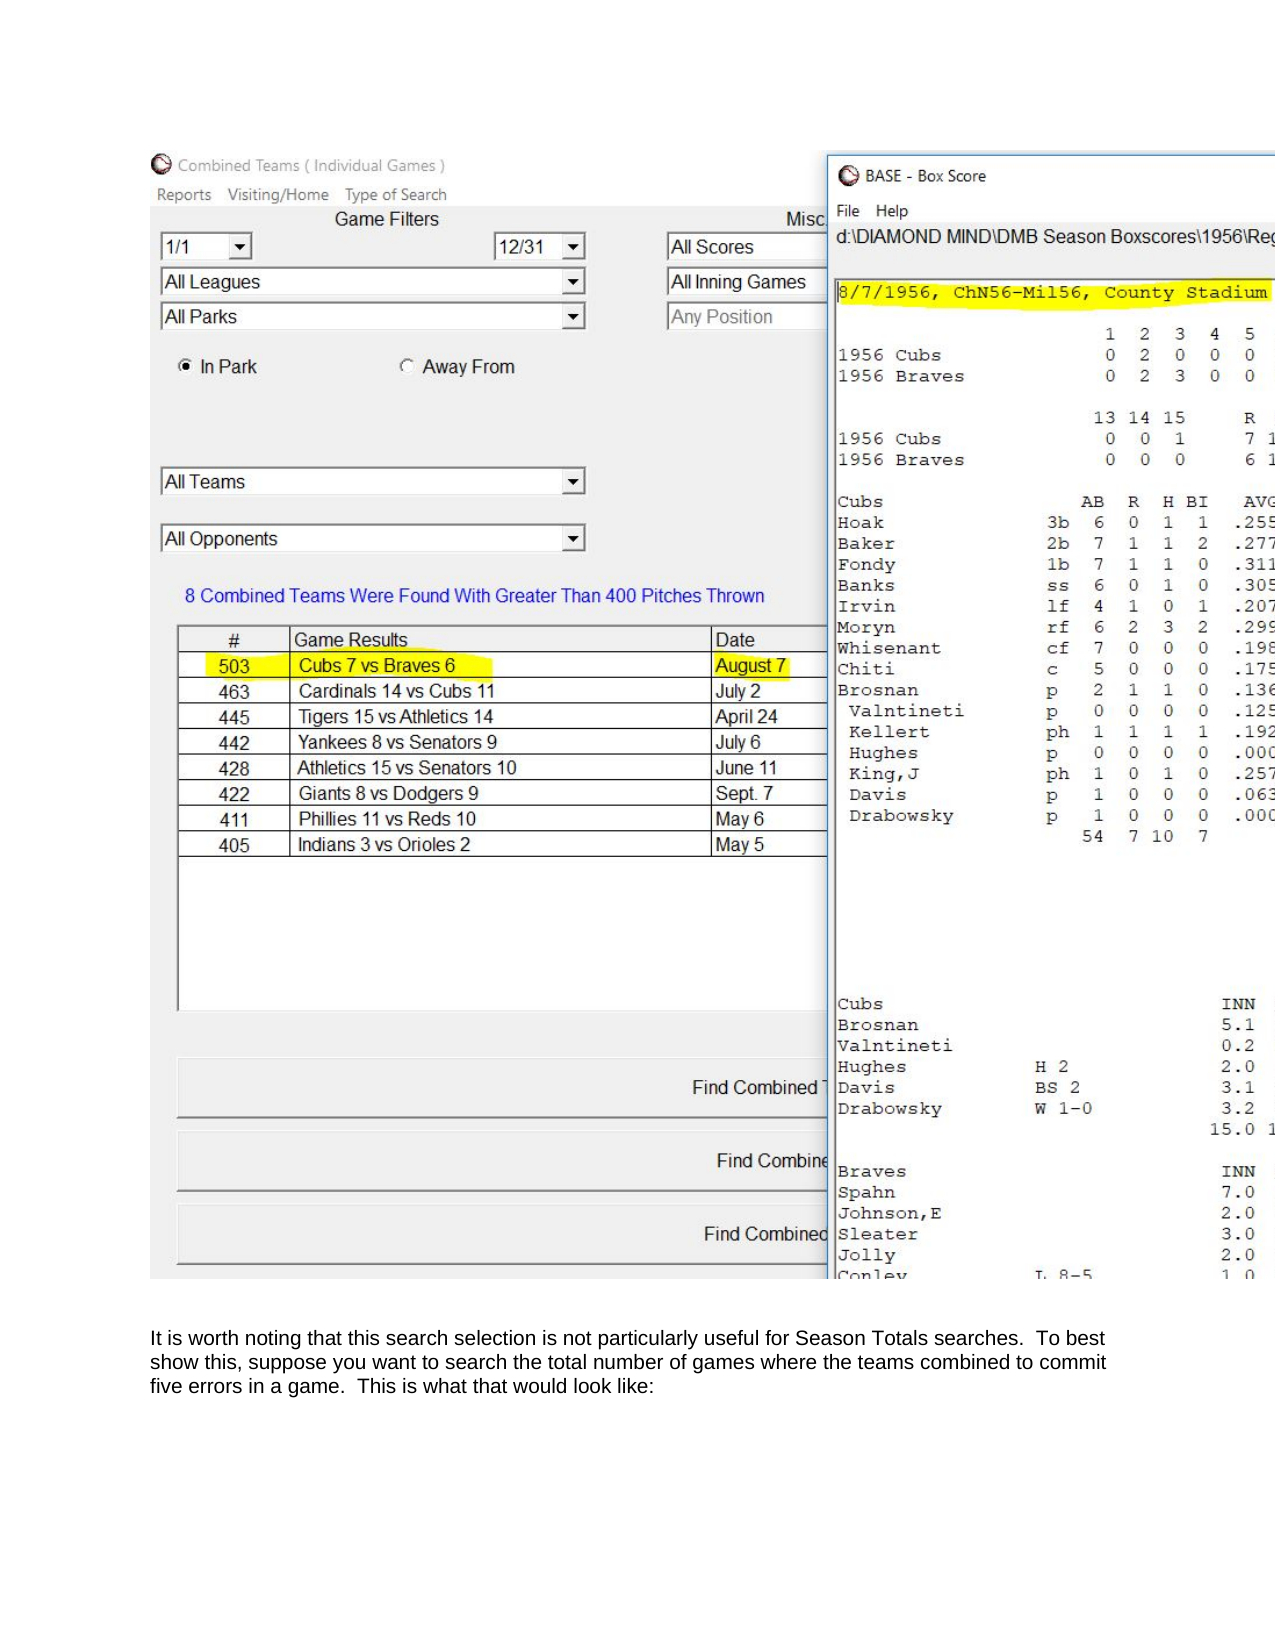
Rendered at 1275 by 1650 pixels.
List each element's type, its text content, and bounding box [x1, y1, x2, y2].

text It is worth noting that this search selection is not particularly useful for Season Totals searches. To best show this, suppose you want to search the total number of games where the teams combined to commit five errors in a game. This is what that would look like: [150, 1326, 1125, 1398]
picture [150, 150, 1275, 1279]
